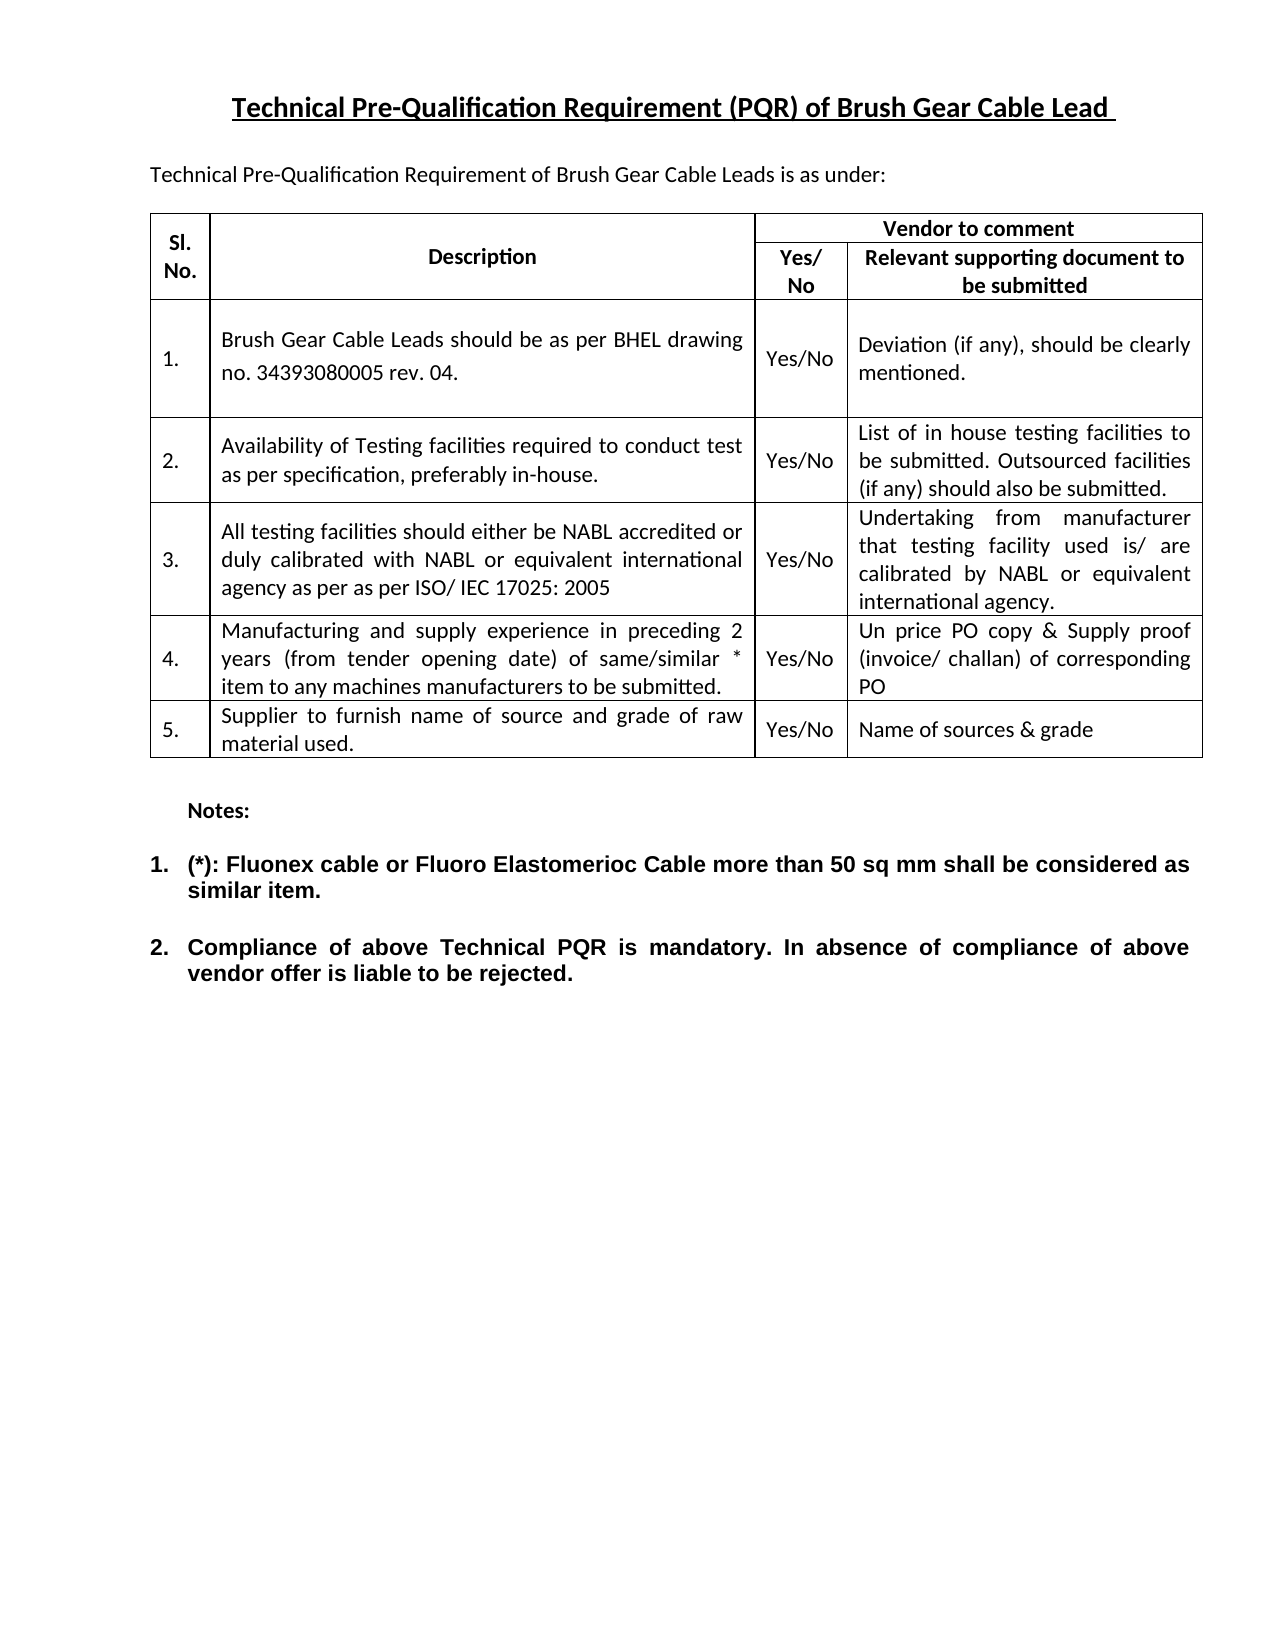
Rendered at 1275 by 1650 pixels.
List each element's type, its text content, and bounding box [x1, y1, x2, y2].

table_cell 3. [151, 503, 209, 615]
table_cell 2. [151, 418, 209, 502]
table_header Sl. No. [151, 214, 209, 299]
table_cell Yes/No [756, 418, 847, 502]
text Technical Pre-Qualification Requirement (PQR) of Brush Gear Cable Lead [150, 89, 1191, 124]
table_cell List of in house testing facilities to be submitted. Outsourced facilities (if any) should also be submitted. [848, 418, 1202, 502]
list (*): Fluonex cable or Fluoro Elastomerioc Cable more than 50 sq mm shall be considered as similar item. [150, 851, 1191, 903]
table_cell Yes/No [756, 503, 847, 615]
table_cell 1. [151, 300, 209, 417]
table_cell Yes/No [756, 243, 847, 299]
table_cell 4. [151, 616, 209, 700]
table_cell Undertaking from manufacturer that testing facility used is/ are calibrated by NABL or equivalent international agency. [848, 503, 1202, 615]
list Notes: [187, 796, 1191, 824]
table_header Vendor to comment [756, 214, 1202, 242]
table_cell All testing facilities should either be NABL accredited or duly calibrated with NABL or equivalent international agency as per as per ISO/ IEC 17025: 2005 [211, 503, 754, 615]
table_cell Brush Gear Cable Leads should be as per BHEL drawing no. 34393080005 rev. 04. [211, 300, 754, 417]
table_cell Un price PO copy & Supply proof (invoice/ challan) of corresponding PO [848, 616, 1202, 700]
text Technical Pre-Qualification Requirement of Brush Gear Cable Leads is as under: [150, 160, 1191, 188]
table_cell Deviation (if any), should be clearly mentioned. [848, 300, 1202, 417]
table_cell Yes/No [756, 701, 847, 757]
table_cell Relevant supporting document to be submitted [848, 243, 1202, 299]
table_cell Manufacturing and supply experience in preceding 2 years (from tender opening date) of same/similar * item to any machines manufacturers to be submitted. [211, 616, 754, 700]
table_cell Availability of Testing facilities required to conduct test as per specification, preferably in-house. [211, 418, 754, 502]
table_cell Yes/No [756, 616, 847, 700]
table_cell Yes/No [756, 300, 847, 417]
table_cell Supplier to furnish name of source and grade of raw material used. [211, 701, 754, 757]
table_cell Name of sources & grade [848, 701, 1202, 757]
table_cell 5. [151, 701, 209, 757]
list Compliance of above Technical PQR is mandatory. In absence of compliance of above vendor offer is liable to be rejected. [150, 934, 1191, 986]
table_header Description [211, 214, 754, 299]
